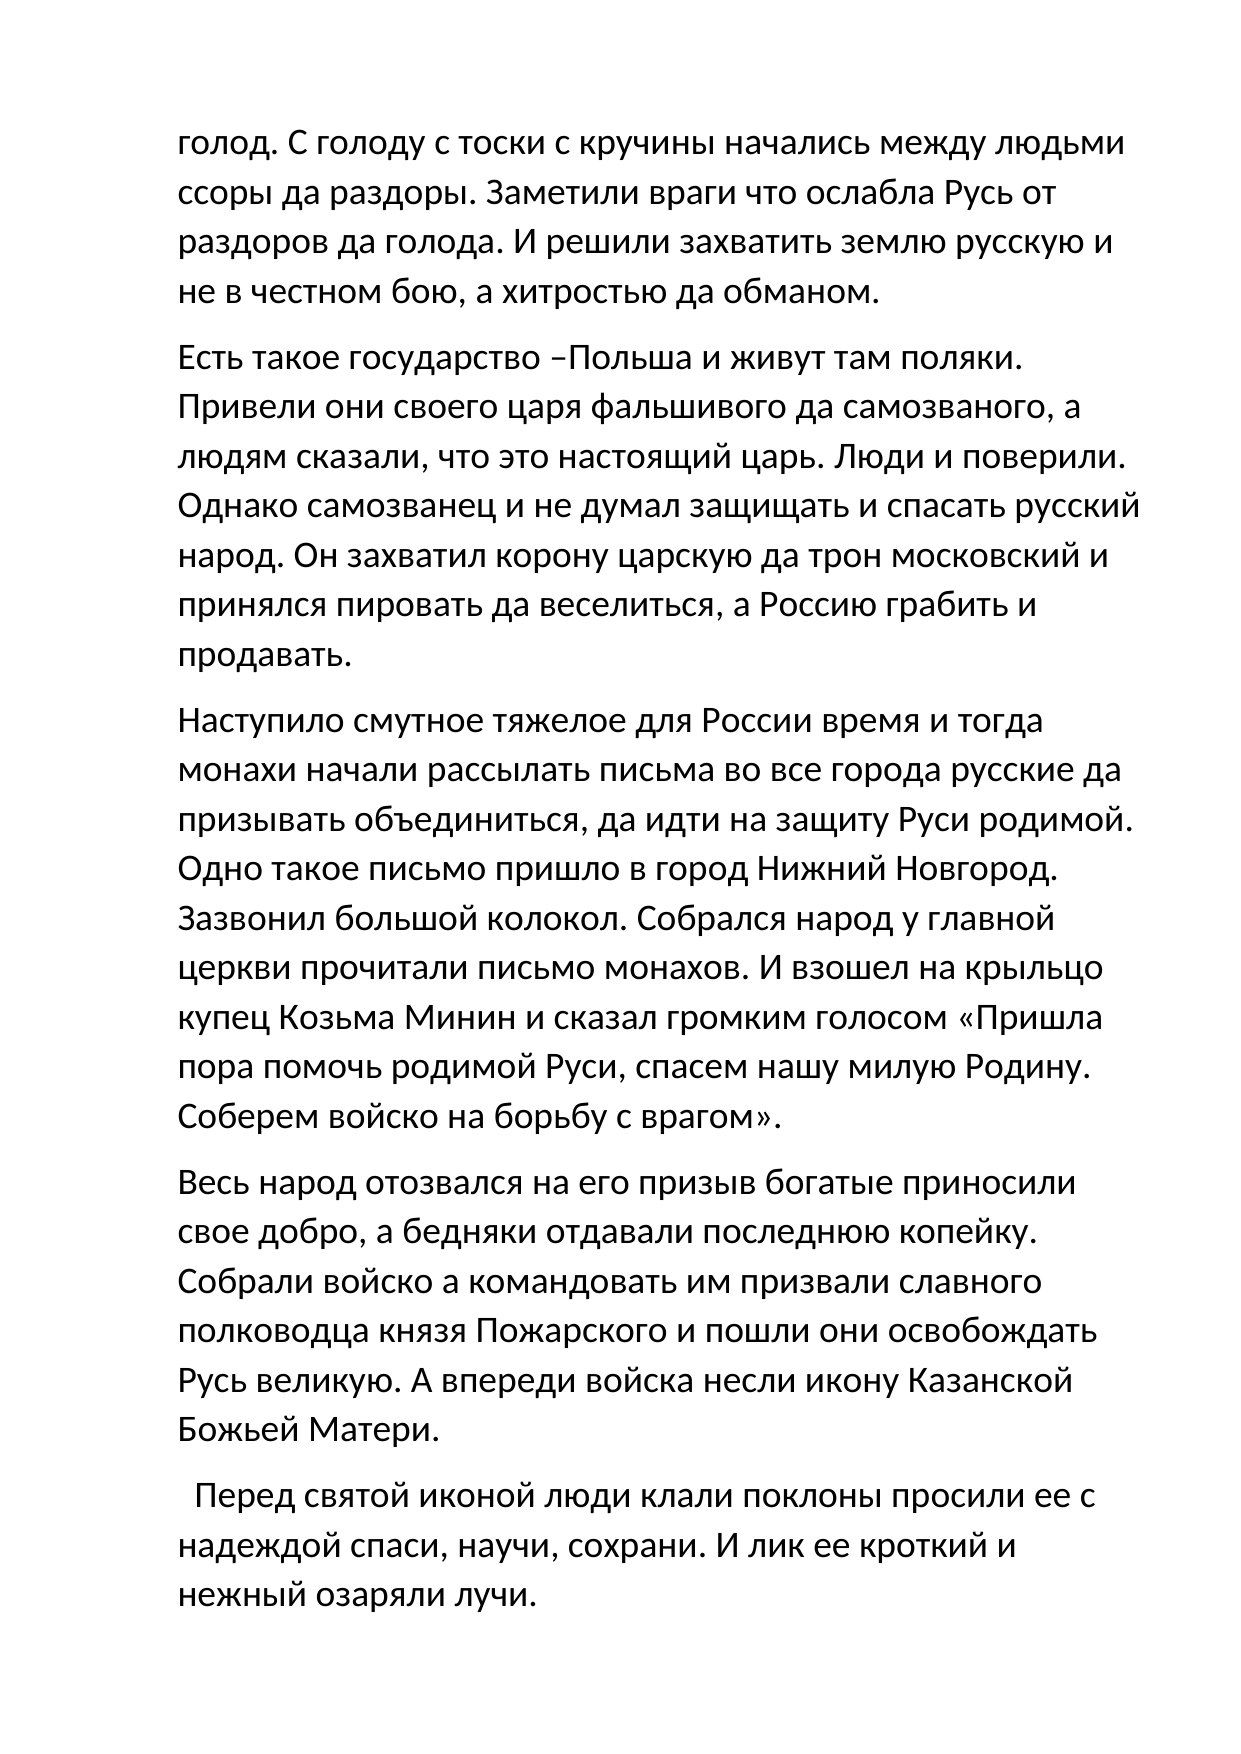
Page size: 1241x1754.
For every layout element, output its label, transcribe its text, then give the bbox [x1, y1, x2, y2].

text Есть такое государство –Польша и живут там поляки. Привели они своего царя фальшивого да самозваного, а людям сказали, что это настоящий царь. Люди и поверили. Однако самозванец и не думал защищать и спасать русский народ. Он захватил корону царскую да трон московский и принялся пировать да веселиться, а Россию грабить и продавать. [177, 333, 1152, 675]
text Наступило смутное тяжелое для России время и тогда монахи начали рассылать письма во все города русские да призывать объединиться, да идти на защиту Руси родимой. Одно такое письмо пришло в город Нижний Новгород. Зазвонил большой колокол. Собрался народ у главной церкви прочитали письмо монахов. И взошел на крыльцо купец Козьма Минин и сказал громким голосом «Пришла пора помочь родимой Руси, спасем нашу милую Родину. Соберем войско на борьбу с врагом». [177, 696, 1152, 1137]
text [177, 118, 1152, 312]
text Весь народ отозвался на его призыв богатые приносили свое добро, а бедняки отдавали последнюю копейку. Собрали войско а командовать им призвали славного полководца князя Пожарского и пошли они освобождать Русь великую. А впереди войска несли икону Казанской Божьей Матери. [177, 1158, 1152, 1451]
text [177, 1471, 1152, 1616]
